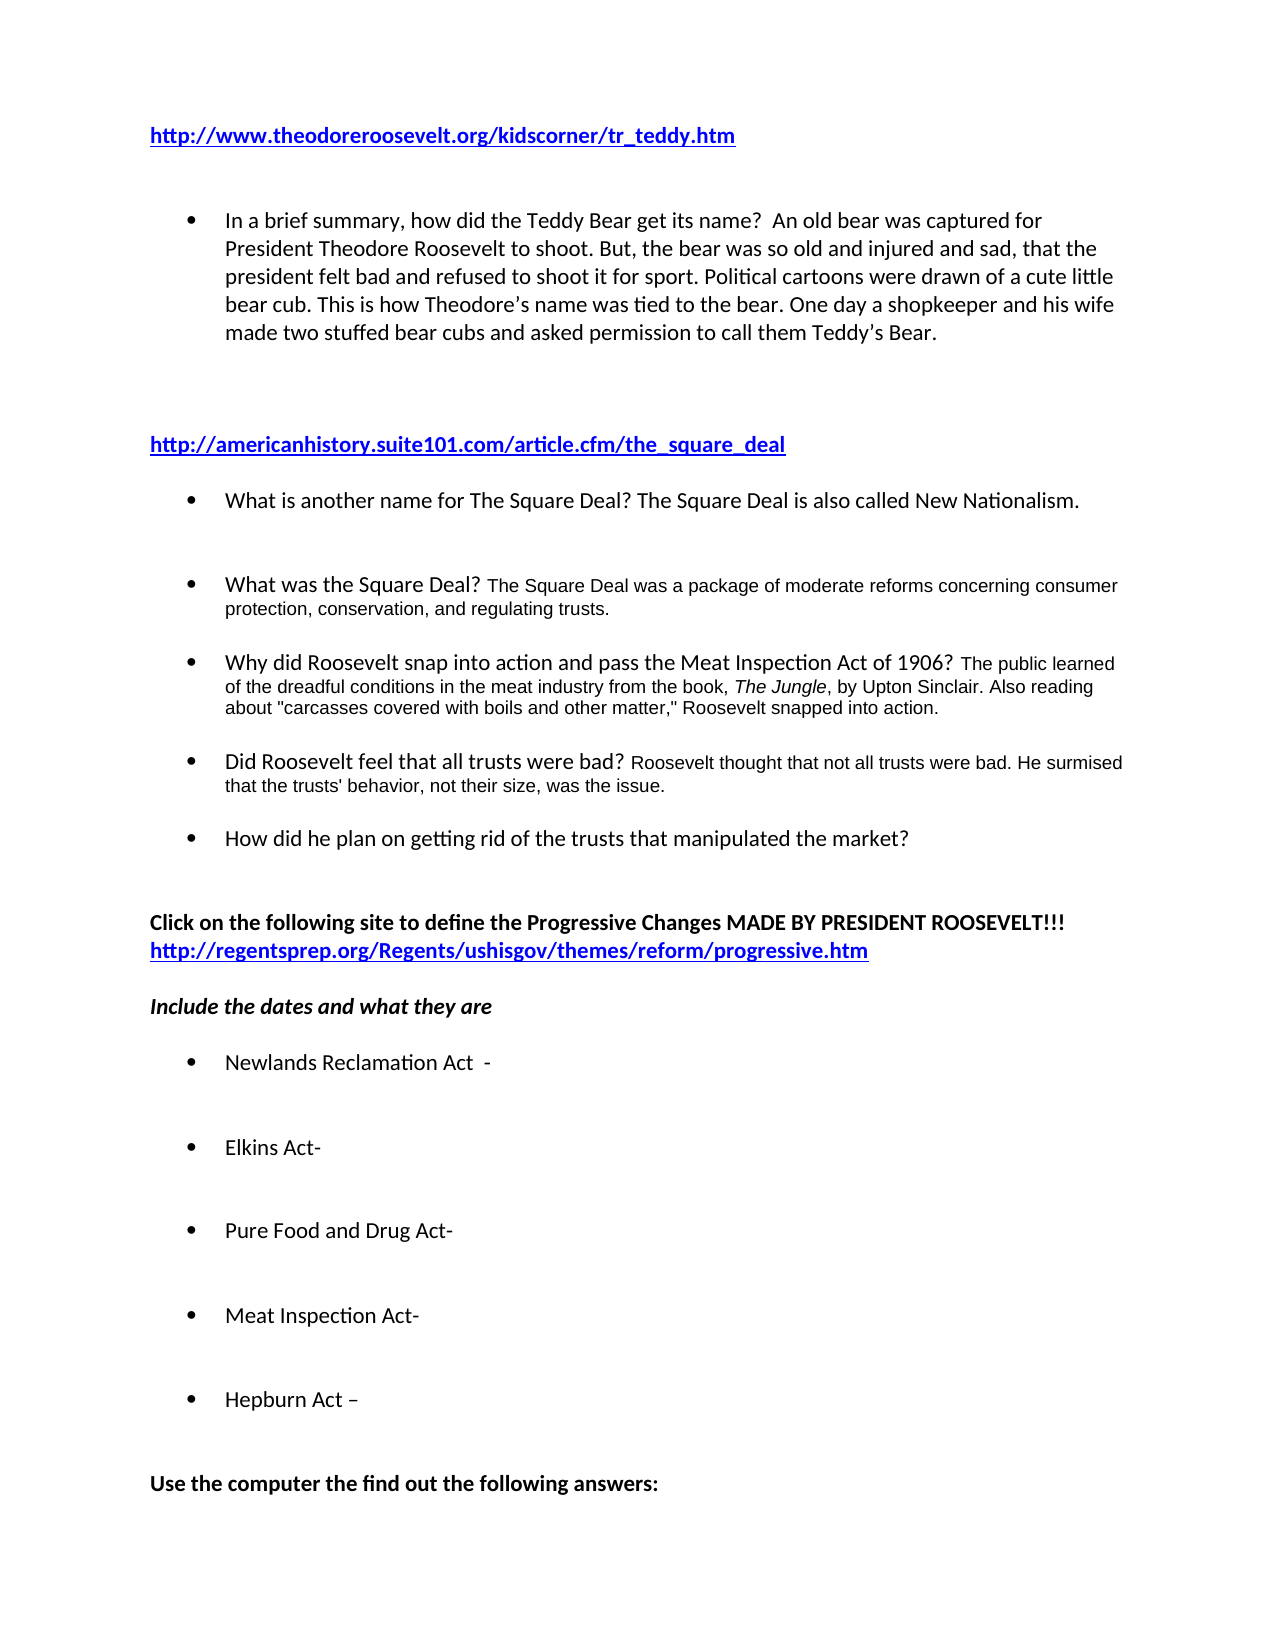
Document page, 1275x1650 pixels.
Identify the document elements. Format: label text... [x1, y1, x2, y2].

list Did Roosevelt feel that all trusts were bad? Roosevelt thought that not all trusts were bad. He surmised that the trusts' behavior, not their size, was the issue. [187, 747, 1125, 824]
text Click on the following site to define the Progressive Changes MADE BY PRESIDENT ROOSEVELT!!! [150, 908, 1125, 936]
text http://americanhistory.suite101.com/article.cfm/the_square_deal [150, 430, 1125, 458]
list Elkins Act- [187, 1133, 1125, 1161]
list Hepburn Act – [187, 1385, 1125, 1413]
list In a brief summary, how did the Teddy Bear get its name? An old bear was captured for President Theodore Roosevelt to shoot. But, the bear was so old and injured and sad, that the president felt bad and refused to shoot it for sport. Political cartoons were drawn of a cute little bear cub. This is how Theodore’s name was tied to the bear. One day a shopkeeper and his wife made two stuffed bear cubs and asked permission to call them Teddy’s Bear. [187, 206, 1125, 346]
list Why did Roosevelt snap into action and pass the Meat Inspection Act of 1906? The public learned of the dreadful conditions in the meat industry from the book, The Jungle, by Upton Sinclair. Also reading about "carcasses covered with boils and other matter," Roosevelt snapped into action. [187, 648, 1125, 747]
list How did he plan on getting rid of the trusts that manipulated the market? [187, 824, 1125, 852]
list Pure Food and Drug Act- [187, 1217, 1125, 1245]
text Include the dates and what they are [150, 992, 1125, 1021]
text Use the computer the find out the following answers: [150, 1469, 1125, 1497]
list Newlands Reclamation Act - [187, 1048, 1125, 1077]
text http://www.theodoreroosevelt.org/kidscorner/tr_teddy.htm [150, 122, 1125, 150]
list Meat Inspection Act- [187, 1301, 1125, 1329]
list What was the Square Deal? The Square Deal was a package of moderate reforms concerning consumer protection, conservation, and regulating trusts. [187, 570, 1125, 648]
list What is another name for The Square Deal? The Square Deal is also called New Nationalism. [187, 486, 1125, 514]
text http://regentsprep.org/Regents/ushisgov/themes/reform/progressive.htm [150, 936, 1125, 964]
